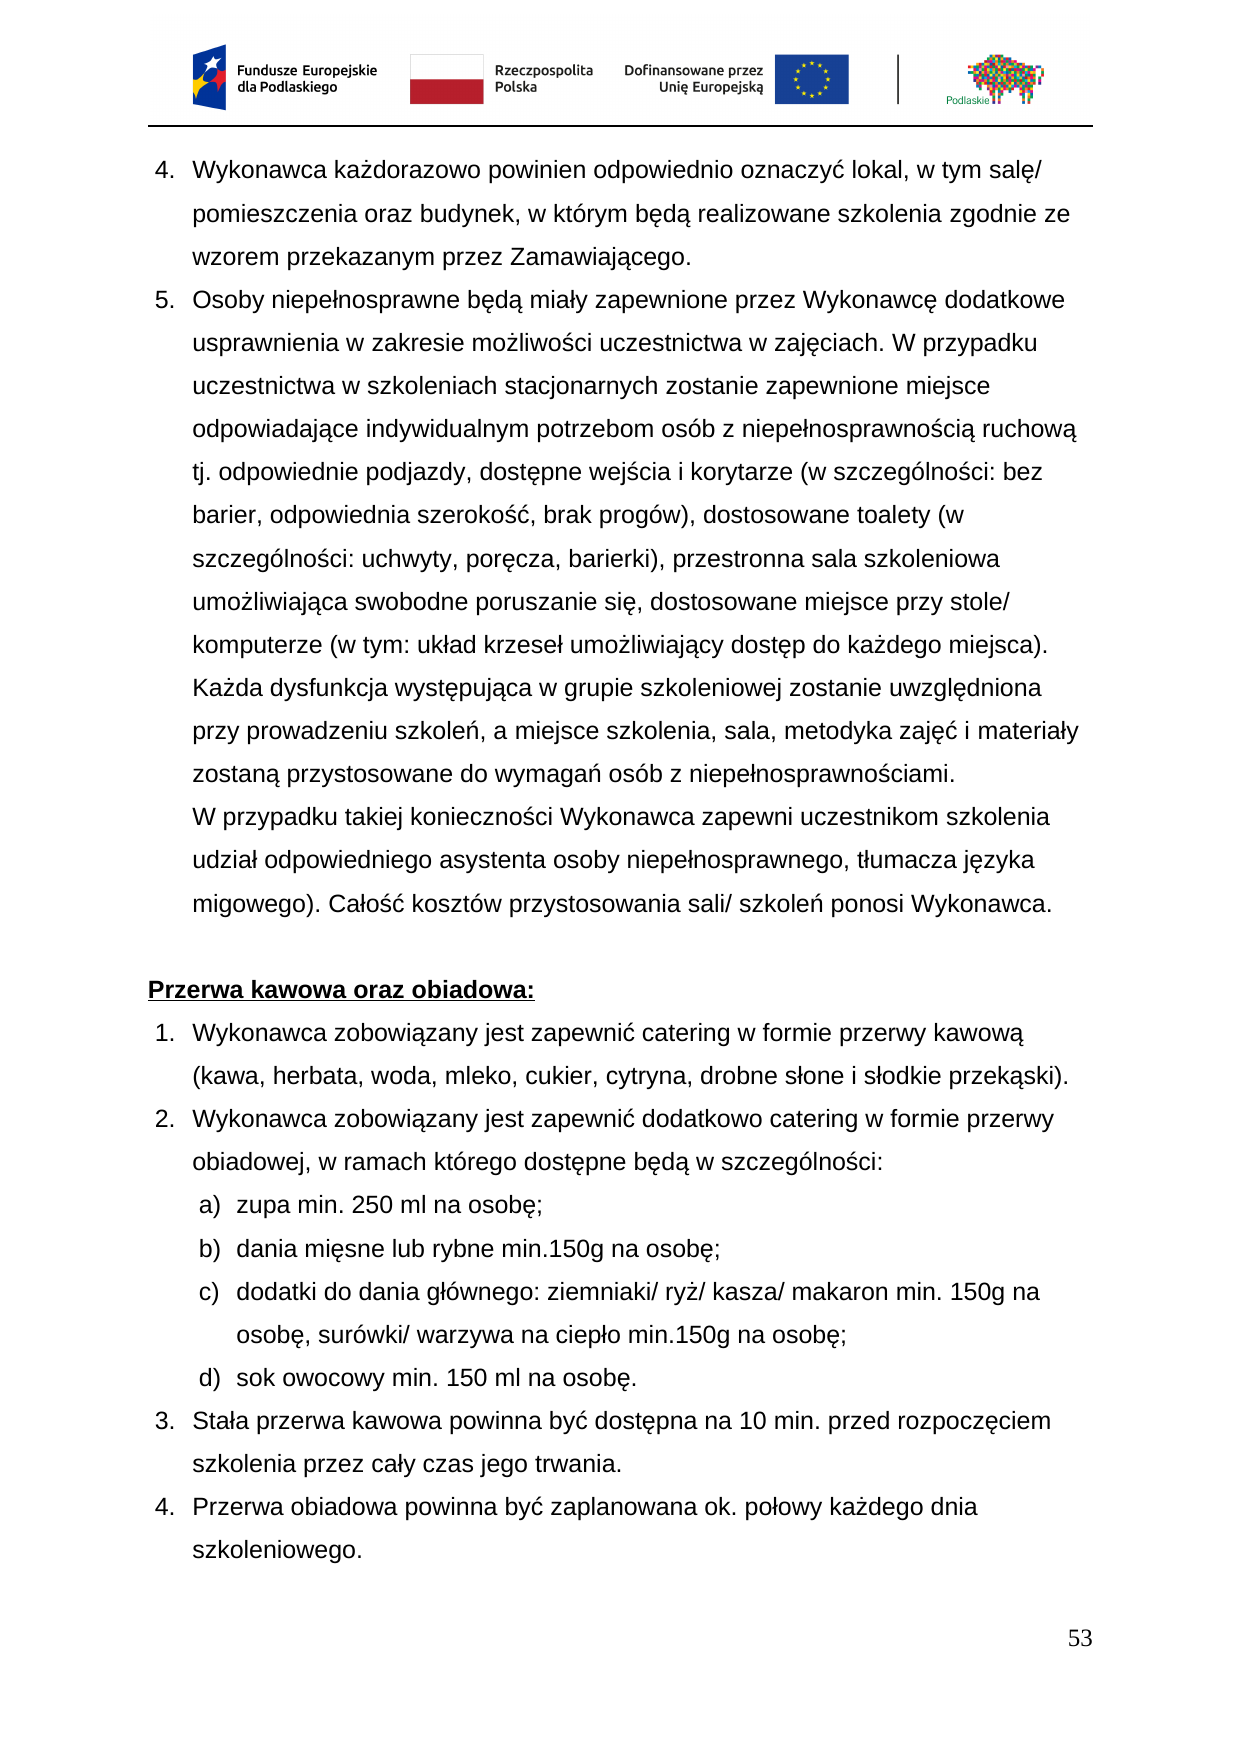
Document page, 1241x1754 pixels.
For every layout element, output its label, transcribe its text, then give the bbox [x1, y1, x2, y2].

list dania mięsne lub rybne min.150g na osobę; [199, 1234, 1093, 1262]
list Wykonawca zobowiązany jest zapewnić dodatkowo catering w formie przerwy obiadowej, w ramach którego dostępne będą w szczególności: [154, 1104, 1093, 1176]
list Stała przerwa kawowa powinna być dostępna na 10 min. przed rozpoczęciem szkolenia przez cały czas jego trwania. [154, 1406, 1093, 1478]
list Przerwa obiadowa powinna być zaplanowana ok. połowy każdego dnia szkoleniowego. [154, 1492, 1093, 1564]
list zupa min. 250 ml na osobę; [199, 1191, 1093, 1219]
text Przerwa kawowa oraz obiadowa: [148, 975, 1093, 1004]
list Osoby niepełnosprawne będą miały zapewnione przez Wykonawcę dodatkowe usprawnienia w zakresie możliwości uczestnictwa w zajęciach. W przypadku uczestnictwa w szkoleniach stacjonarnych zostanie zapewnione miejsce odpowiadające indywidualnym potrzebom osób z niepełnosprawnością ruchową tj. odpowiednie podjazdy, dostępne wejścia i korytarze (w szczególności: bez barier, odpowiednia szerokość, brak progów), dostosowane toalety (w szczególności: uchwyty, poręcza, barierki), przestronna sala szkoleniowa umożliwiająca swobodne poruszanie się, dostosowane miejsce przy stole/ komputerze (w tym: układ krzeseł umożliwiający dostęp do każdego miejsca). Każda dysfunkcja występująca w grupie szkoleniowej zostanie uwzględniona przy prowadzeniu szkoleń, a miejsce szkolenia, sala, metodyka zajęć i materiały zostaną przystosowane do wymagań osób z niepełnosprawnościami. W przypadku takiej konieczności Wykonawca zapewni uczestnikom szkolenia udział odpowiedniego asystenta osoby niepełnosprawnego, tłumacza języka migowego). Całość kosztów przystosowania sali/ szkoleń ponosi Wykonawca. [154, 285, 1093, 917]
list Wykonawca zobowiązany jest zapewnić catering w formie przerwy kawową (kawa, herbata, woda, mleko, cukier, cytryna, drobne słone i słodkie przekąski). [154, 1018, 1093, 1090]
list Wykonawca każdorazowo powinien odpowiednio oznaczyć lokal, w tym salę/ pomieszczenia oraz budynek, w którym będą realizowane szkolenia zgodnie ze wzorem przekazanym przez Zamawiającego. [154, 156, 1093, 271]
list dodatki do dania głównego: ziemniaki/ ryż/ kasza/ makaron min. 150g na osobę, surówki/ warzywa na ciepło min.150g na osobę; [199, 1277, 1093, 1349]
list sok owocowy min. 150 ml na osobę. [199, 1363, 1093, 1392]
picture [150, 14, 1090, 124]
